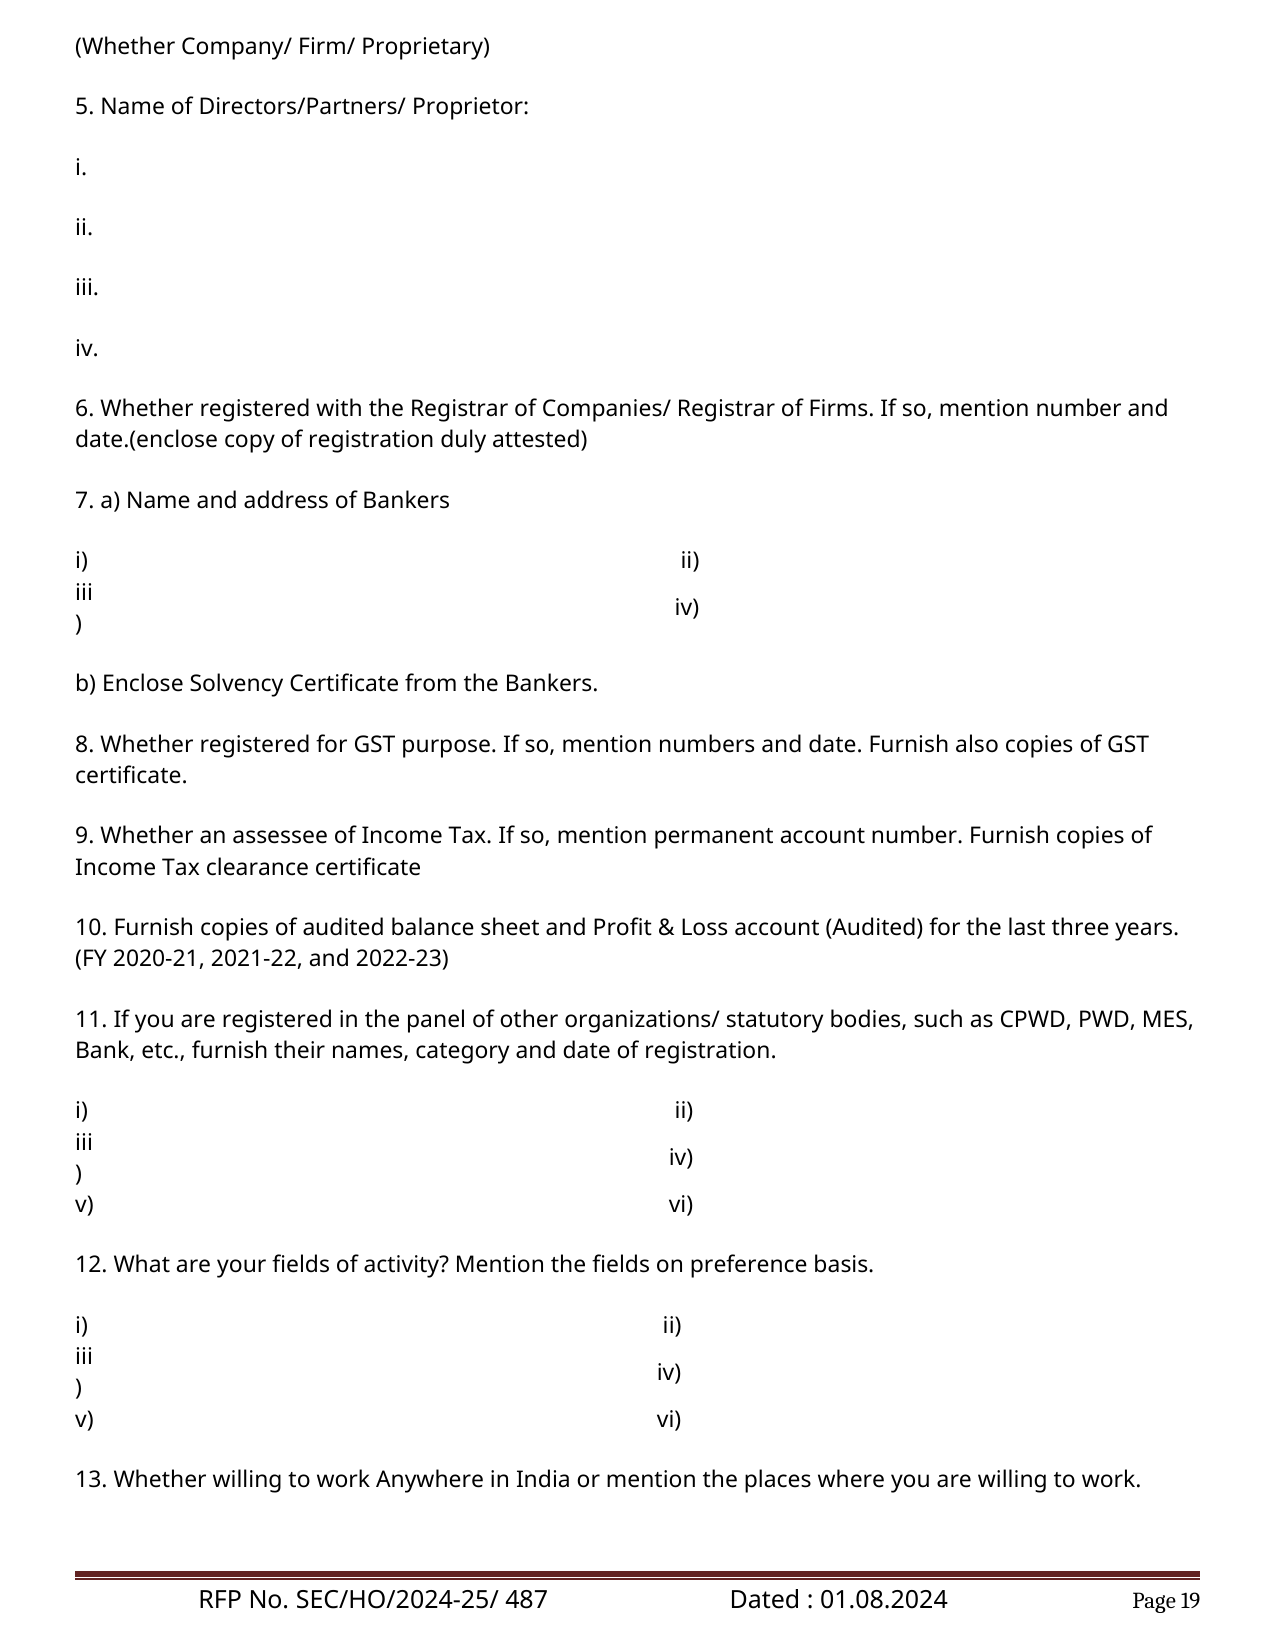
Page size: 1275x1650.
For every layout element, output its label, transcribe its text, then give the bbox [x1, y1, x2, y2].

text 13. Whether willing to work Anywhere in India or mention the places where you are willing to work. [75, 1463, 1200, 1494]
table_header i) [75, 544, 97, 575]
table_cell iii) [75, 1340, 97, 1402]
table_header ii) [97, 1094, 732, 1125]
text 10. Furnish copies of audited balance sheet and Profit & Loss account (Audited) for the last three years. (FY 2020-21, 2021-22, and 2022-23) [75, 911, 1200, 973]
table_header i) [75, 1094, 97, 1125]
table_cell iii) [75, 575, 97, 638]
text 8. Whether registered for GST purpose. If so, mention numbers and date. Furnish also copies of GST certificate. [75, 727, 1200, 790]
text 12. What are your fields of activity? Mention the fields on preference basis. [75, 1248, 1200, 1279]
text ii. [75, 211, 1200, 242]
table_cell v) [75, 1403, 97, 1434]
table_cell iv) [97, 575, 738, 638]
table_header ii) [97, 544, 738, 575]
text 7. a) Name and address of Bankers [75, 484, 1200, 515]
text 6. Whether registered with the Registrar of Companies/ Registrar of Firms. If so, mention number and date.(enclose copy of registration duly attested) [75, 392, 1200, 454]
text 9. Whether an assessee of Income Tax. If so, mention permanent account number. Furnish copies of Income Tax clearance certificate [75, 819, 1200, 882]
table_cell iii) [75, 1125, 97, 1188]
table_cell vi) [97, 1188, 732, 1219]
table_cell vi) [97, 1403, 719, 1434]
text iii. [75, 271, 1200, 302]
table_cell iv) [97, 1125, 732, 1188]
text b) Enclose Solvency Certificate from the Bankers. [75, 667, 1200, 698]
table_cell v) [75, 1188, 97, 1219]
text (Whether Company/ Firm/ Proprietary) [75, 29, 1200, 61]
table_header i) [75, 1309, 97, 1340]
text iv. [75, 332, 1200, 363]
table_cell iv) [97, 1340, 719, 1402]
text 11. If you are registered in the panel of other organizations/ statutory bodies, such as CPWD, PWD, MES, Bank, etc., furnish their names, category and date of registration. [75, 1002, 1200, 1065]
text i. [75, 150, 1200, 182]
table_header ii) [97, 1309, 719, 1340]
text 5. Name of Directors/Partners/ Proprietor: [75, 90, 1200, 121]
